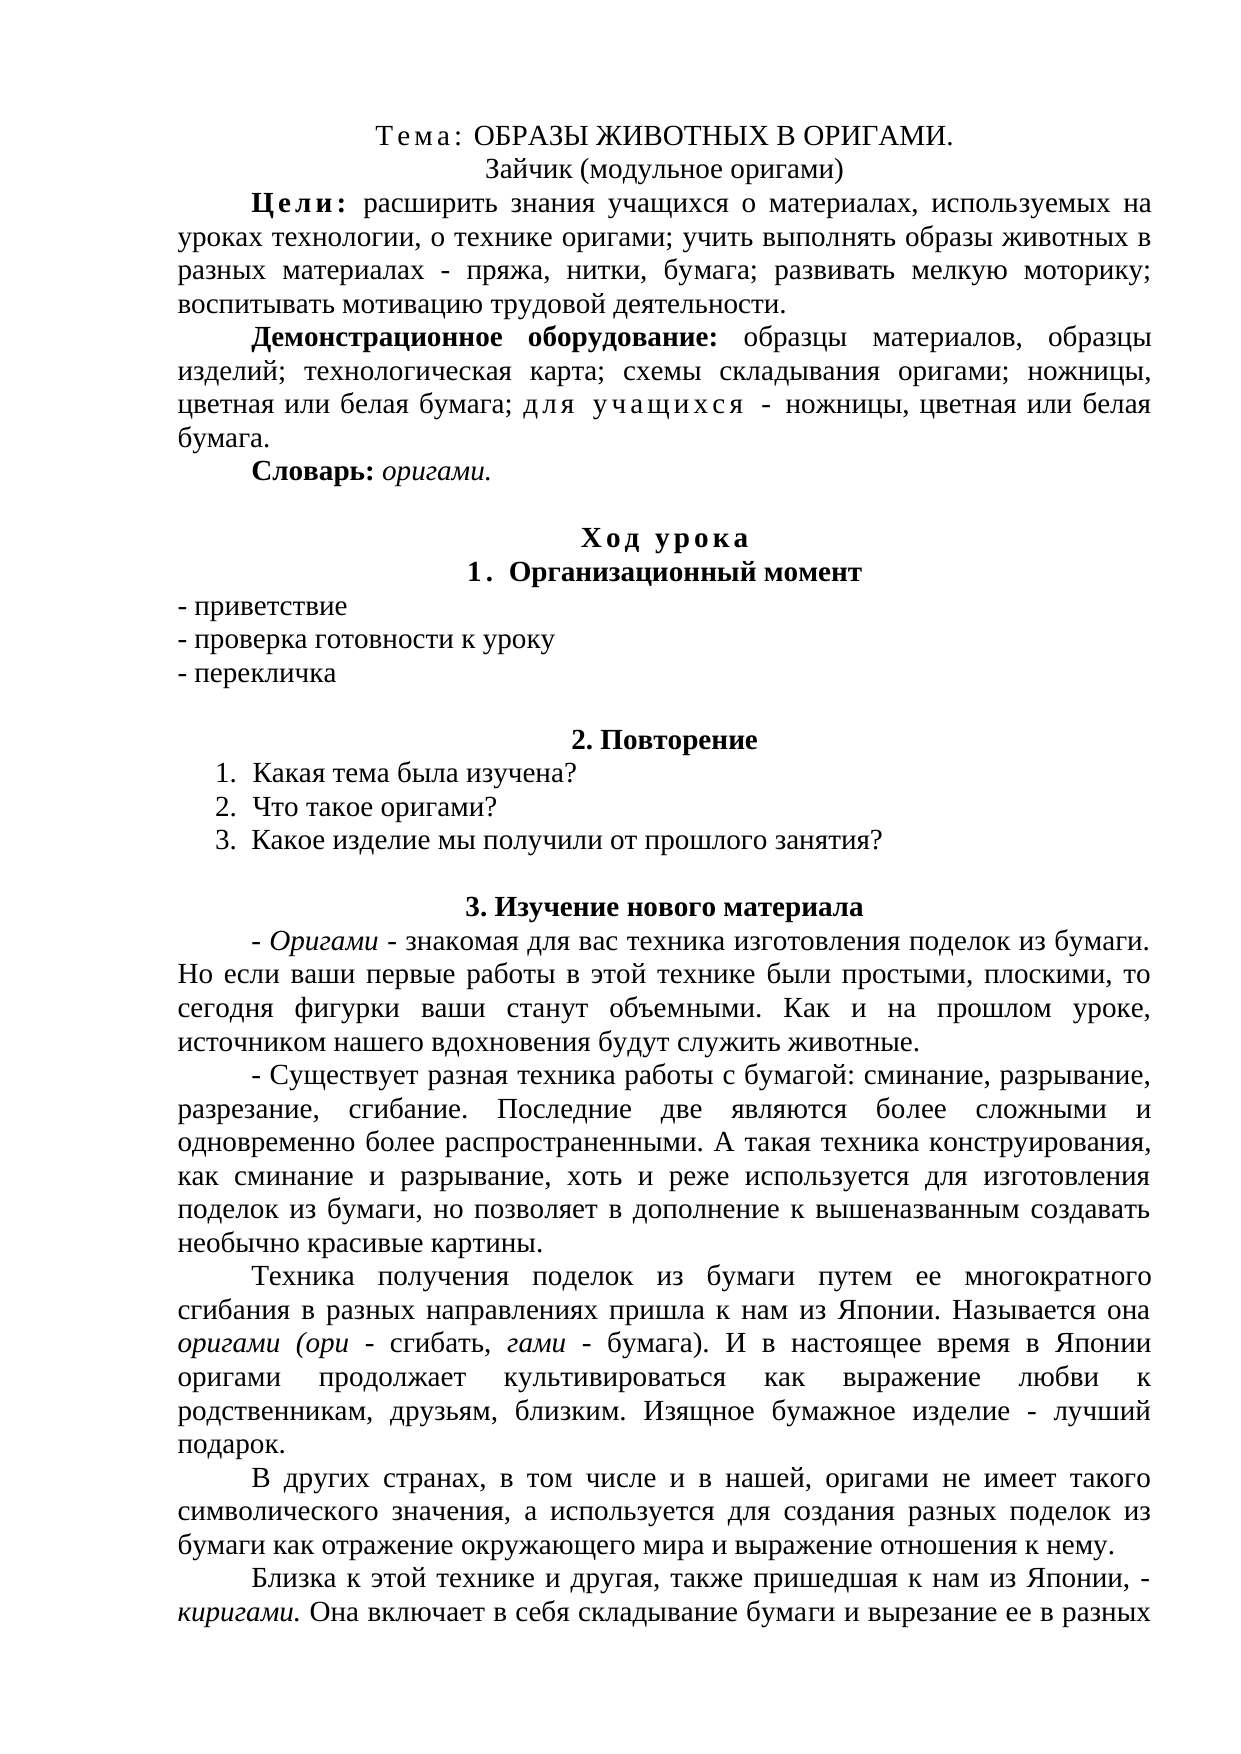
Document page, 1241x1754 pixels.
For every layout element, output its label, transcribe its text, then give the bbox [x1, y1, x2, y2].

list Какое изделие мы получили от прошлого занятия? [177, 822, 1152, 856]
list Какая тема была изучена? [215, 755, 1152, 789]
text В других странах, в том числе и в нашей, оригами не имеет такого символического значения, а используется для создания разных поделок из бумаги как отражение окружающего мира и выражение отношения к нему. [177, 1460, 1152, 1560]
text Демонстрационное оборудование: образцы материалов, образцы изделий; технологическая карта; схемы складывания оригами; ножницы, цветная или белая бумага; для учащихся - ножницы, цветная или белая бумага. [177, 319, 1152, 453]
list Что такое оригами? [215, 789, 1152, 822]
text - Существует разная техника работы с бумагой: сминание, разрывание, разрезание, сгибание. Последние две являются более сложными и одновременно более распространенными. А такая техника конструирования, как сминание и разрывание, хоть и реже используется для изготовления поделок из бумаги, но позволяет в дополнение к вышеназванным создавать необычно красивые картины. [177, 1057, 1152, 1258]
text - приветствие [177, 588, 1152, 621]
text Техника получения поделок из бумаги путем ее многократного сгибания в разных направлениях пришла к нам из Японии. Называется она оригами (ори - сгибать, гами - бумага). И в настоящее время в Японии оригами продолжает культивироваться как выражение любви к родственникам, друзьям, близким. Изящное бумажное изделие - лучший подарок. [177, 1258, 1152, 1460]
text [177, 1560, 1152, 1627]
text Ход урока [177, 521, 1152, 554]
text - Оригами - знакомая для вас техника изготовления поделок из бумаги. Но если ваши первые работы в этой технике были простыми, плоскими, то сегодня фигурки ваши станут объемными. Как и на прошлом уроке, источником нашего вдохновения будут служить животные. [177, 923, 1152, 1057]
text Словарь: оригами. [177, 453, 1152, 487]
text - проверка готовности к уроку [177, 621, 1152, 655]
text 1. Организационный момент [177, 554, 1152, 588]
text 3. Изучение нового материала [177, 889, 1152, 923]
text - перекличка [177, 655, 1152, 688]
text Цели: расширить знания учащихся о материалах, используемых на уроках технологии, о технике оригами; учить выполнять образы животных в разных материалах - пряжа, нитки, бумага; развивать мелкую моторику; воспитывать мотивацию трудовой деятельности. [177, 185, 1152, 319]
text Зайчик (модульное оригами) [177, 152, 1152, 185]
text Тема: ОБРАЗЫ ЖИВОТНЫХ В ОРИГАМИ. [177, 118, 1152, 152]
text 2. Повторение [177, 722, 1152, 755]
